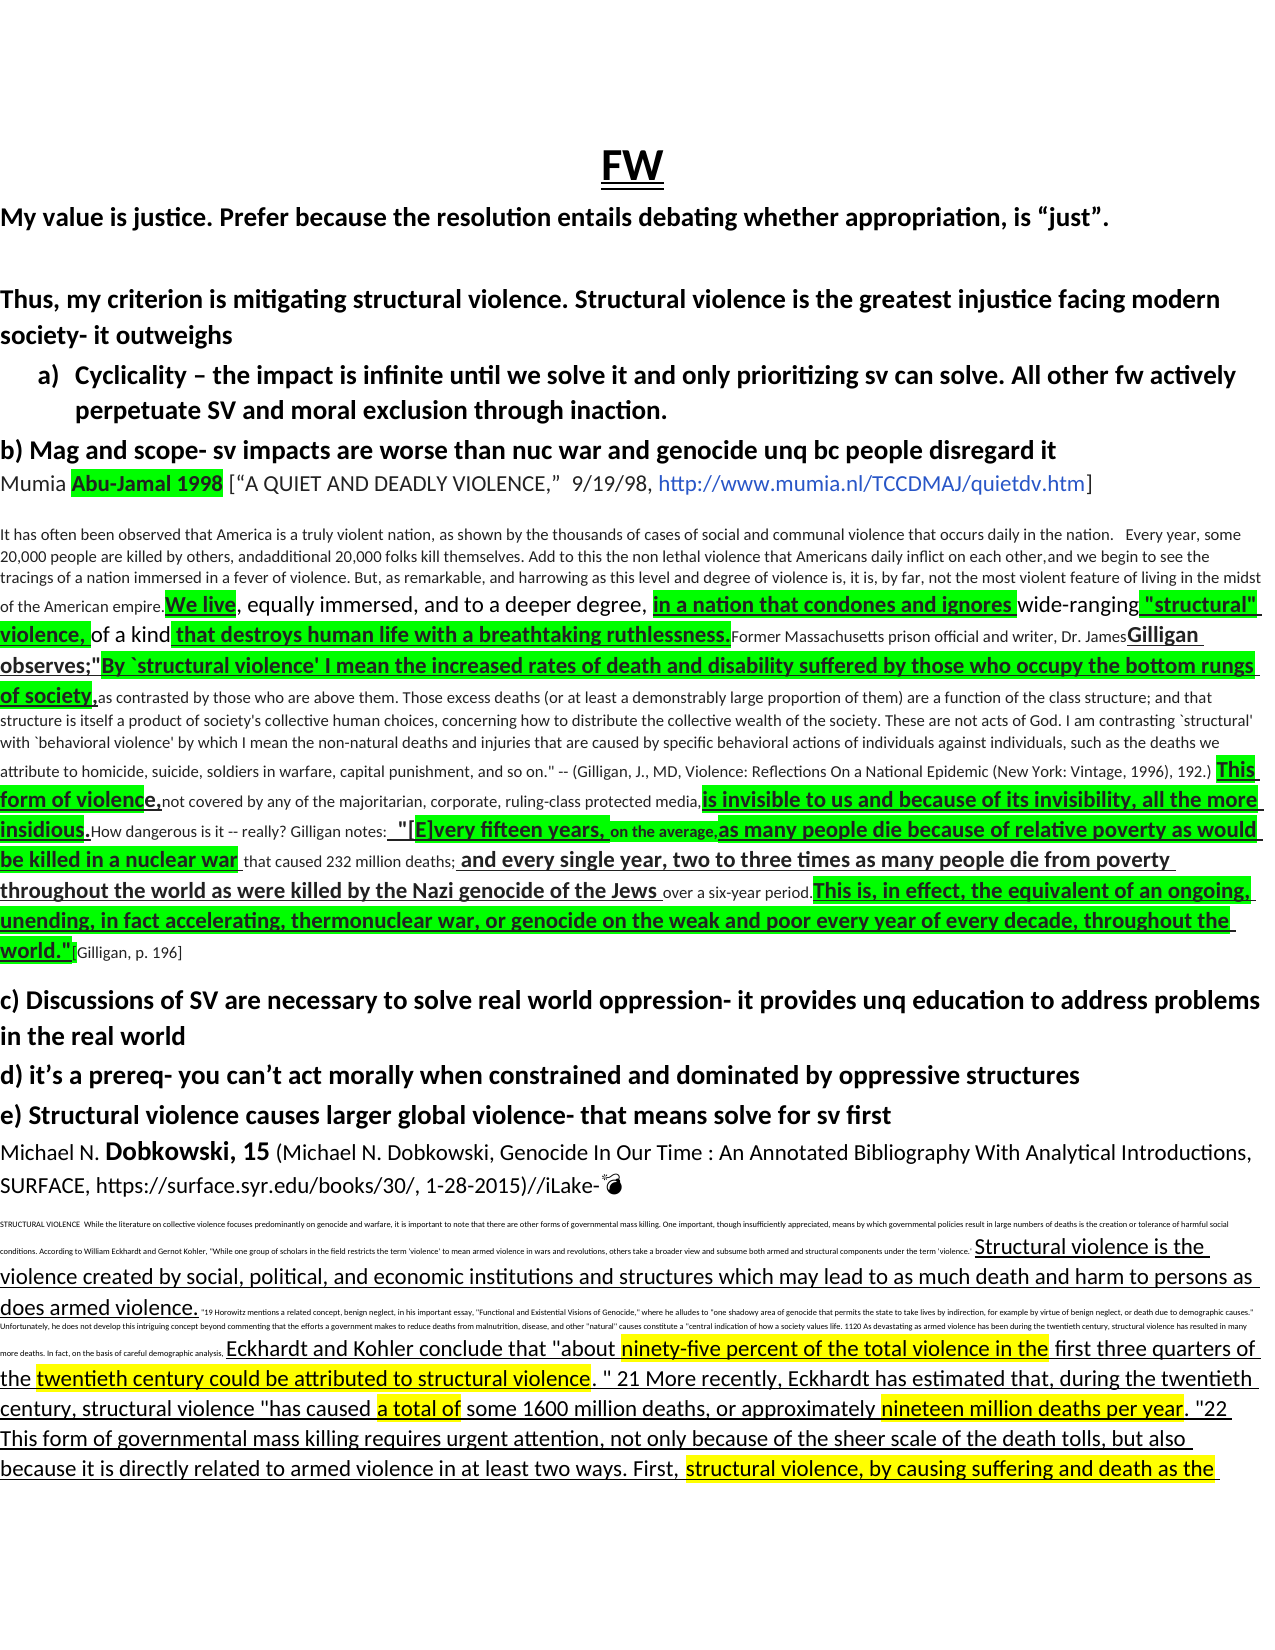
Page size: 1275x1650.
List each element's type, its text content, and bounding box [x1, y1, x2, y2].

subtitle c) Discussions of SV are necessary to solve real world oppression- it provides unq education to address problems in the real world [0, 983, 1264, 1052]
subtitle e) Structural violence causes larger global violence- that means solve for sv first [0, 1098, 1264, 1131]
subtitle My value is justice. Prefer because the resolution entails debating whether appropriation, is “just”. [0, 200, 1264, 233]
subtitle b) Mag and scope- sv impacts are worse than nuc war and genocide unq bc people disregard it [0, 433, 1264, 466]
text Michael N. Dobkowski, 15 (Michael N. Dobkowski, Genocide In Our Time : An Annotated Bibliography With Analytical Introductions, SURFACE, https://surface.syr.edu/books/30/, 1-28-2015)//iLake-💣🍔 [0, 1134, 1264, 1201]
subtitle Thus, my criterion is mitigating structural violence. Structural violence is the greatest injustice facing modern society- it outweighs [0, 282, 1264, 351]
text It has often been observed that America is a truly violent nation, as shown by the thousands of cases of social and communal violence that occurs daily in the nation. Every year, some 20,000 people are killed by others, andadditional 20,000 folks kill themselves. Add to this the non lethal violence that Americans daily inflict on each other,and we begin to see the tracings of a nation immersed in a fever of violence. But, as remarkable, and harrowing as this level and degree of violence is, it is, by far, not the most violent feature of living in the midst of the American empire.We live, equally immersed, and to a deeper degree, in a nation that condones and ignores wide-ranging "structural" violence, of a kind that destroys human life with a breathtaking ruthlessness.Former Massachusetts prison official and writer, Dr. JamesGilligan observes;"By `structural violence' I mean the increased rates of death and disability suffered by those who occupy the bottom rungs of society,as contrasted by those who are above them. Those excess deaths (or at least a demonstrably large proportion of them) are a function of the class structure; and that structure is itself a product of society's collective human choices, concerning how to distribute the collective wealth of the society. These are not acts of God. I am contrasting `structural' with `behavioral violence' by which I mean the non-natural deaths and injuries that are caused by specific behavioral actions of individuals against individuals, such as the deaths we attribute to homicide, suicide, soldiers in warfare, capital punishment, and so on." -- (Gilligan, J., MD, Violence: Reflections On a National Epidemic (New York: Vintage, 1996), 192.) This form of violence,not covered by any of the majoritarian, corporate, ruling-class protected media,is invisible to us and because of its invisibility, all the more insidious.How dangerous is it -- really? Gilligan notes: "[E]very fifteen years, on the average,as many people die because of relative poverty as would be killed in a nuclear war that caused 232 million deaths; and every single year, two to three times as many people die from poverty throughout the world as were killed by the Nazi genocide of the Jews over a six-year period.This is, in effect, the equivalent of an ongoing, unending, in fact accelerating, thermonuclear war, or genocide on the weak and poor every year of every decade, throughout the world."[Gilligan, p. 196] [0, 524, 1264, 964]
subtitle d) it’s a prereq- you can’t act morally when constrained and dominated by oppressive structures [0, 1058, 1264, 1091]
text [0, 1220, 1264, 1483]
subtitle Cyclicality – the impact is infinite until we solve it and only prioritizing sv can solve. All other fw actively perpetuate SV and moral exclusion through inaction. [37, 358, 1264, 426]
subtitle FW [0, 135, 1264, 191]
text Mumia Abu-Jamal 1998 [“A QUIET AND DEADLY VIOLENCE,” 9/19/98, http://www.mumia.nl/TCCDMAJ/quietdv.htm] [223, 469, 1264, 497]
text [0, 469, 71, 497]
